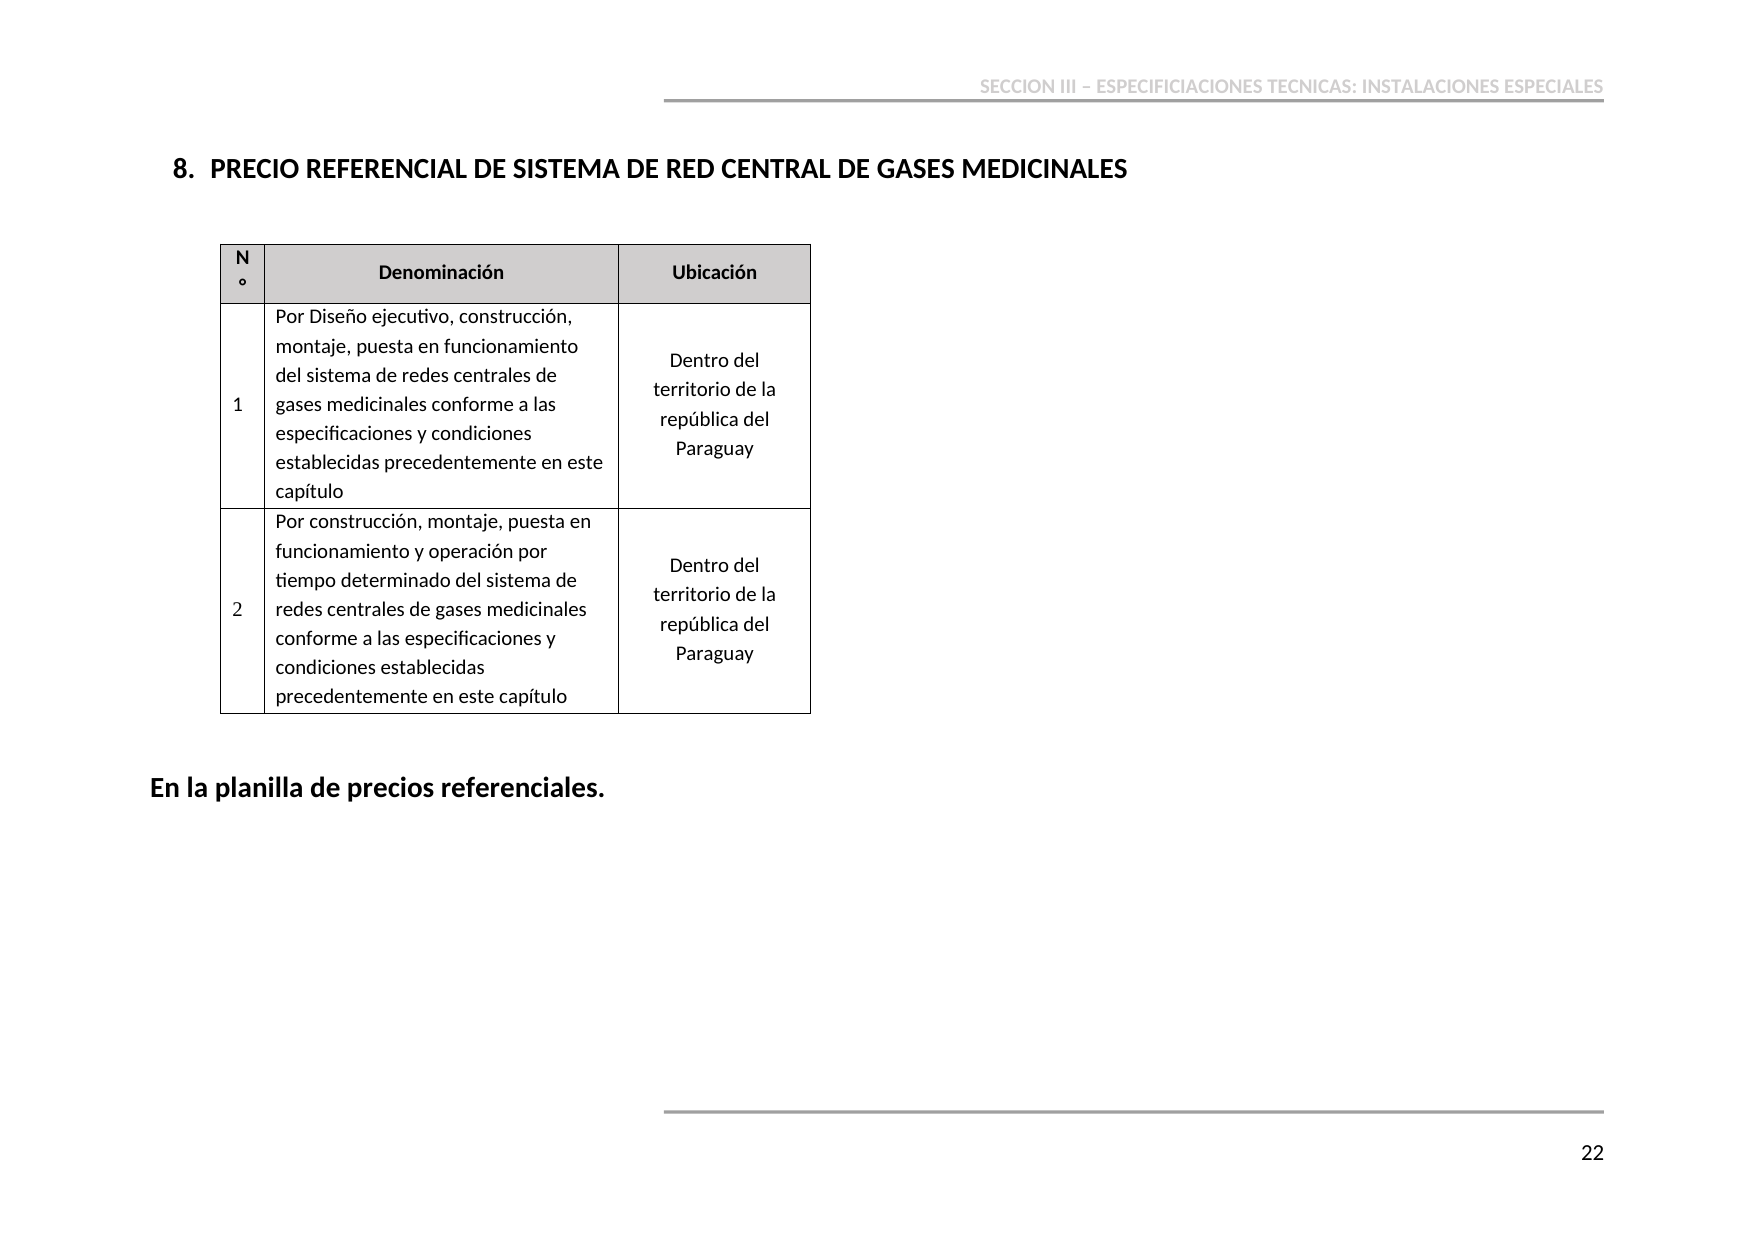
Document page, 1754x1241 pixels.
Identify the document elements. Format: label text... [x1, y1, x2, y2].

table_cell Dentro del territorio de la república del Paraguay [619, 304, 810, 508]
table_cell 2 [221, 509, 264, 713]
table_cell Por construcción, montaje, puesta en funcionamiento y operación por tiempo determinado del sistema de redes centrales de gases medicinales conforme a las especificaciones y condiciones establecidas precedentemente en este capítulo [265, 509, 618, 713]
list PRECIO REFERENCIAL DE SISTEMA DE RED CENTRAL DE GASES MEDICINALES [173, 150, 1604, 186]
table_header Denominación [265, 245, 618, 303]
table_header N° [221, 245, 264, 303]
table_cell 1 [221, 304, 264, 508]
table_cell Por Diseño ejecutivo, construcción, montaje, puesta en funcionamiento del sistema de redes centrales de gases medicinales conforme a las especificaciones y condiciones establecidas precedentemente en este capítulo [265, 304, 618, 508]
text En la planilla de precios referenciales.CANTIDAD DE LAS OBRAS REQUERIDAS [150, 769, 1604, 804]
table_cell Dentro del territorio de la república del Paraguay [619, 509, 810, 713]
table_header Ubicación [619, 245, 810, 303]
